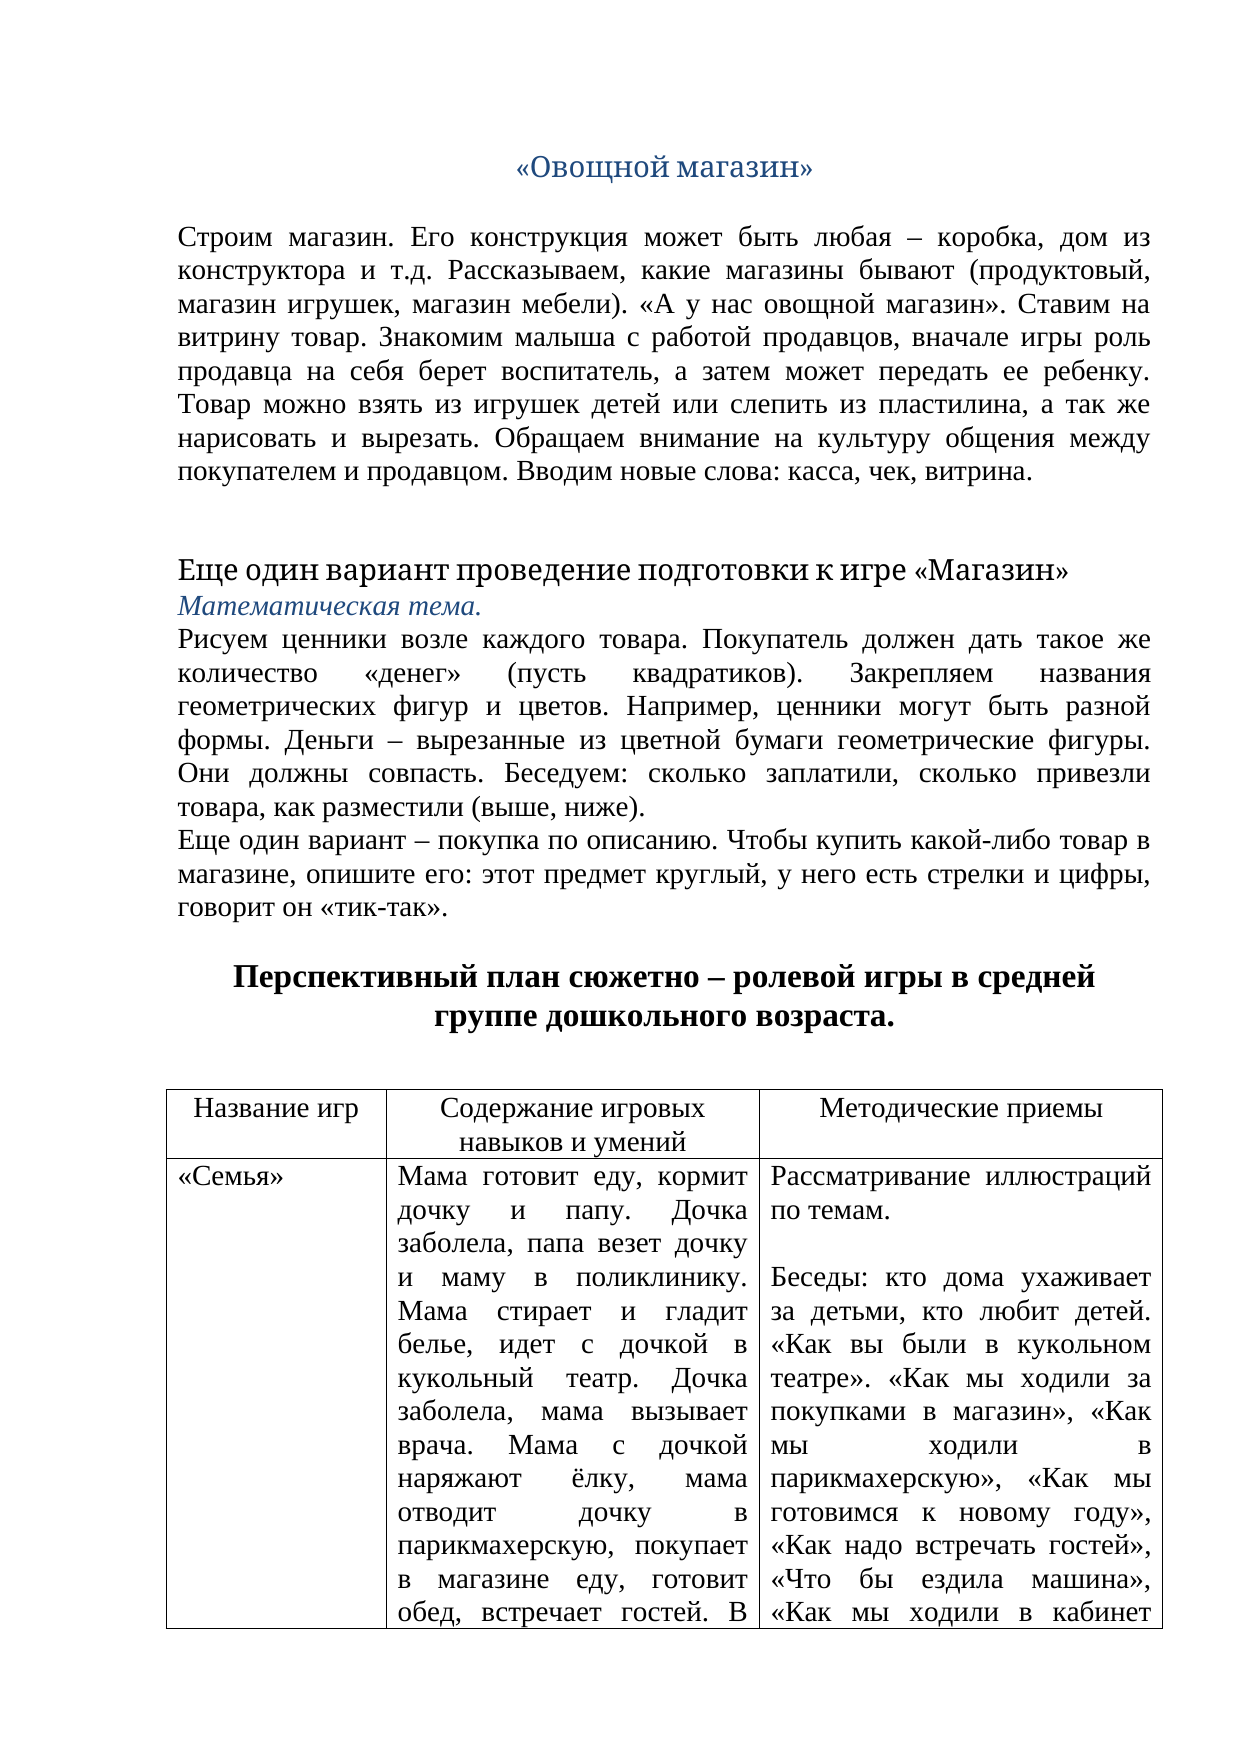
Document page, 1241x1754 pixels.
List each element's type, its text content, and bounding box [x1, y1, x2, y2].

text «Овощной магазин» [177, 152, 1152, 185]
table_header Название игр [167, 1090, 386, 1157]
text Еще один вариант проведение подготовки к игре «Магазин» [177, 554, 1152, 588]
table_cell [387, 1159, 759, 1628]
table_header Методические приемы [760, 1090, 1162, 1157]
text Рисуем ценники возле каждого товара. Покупатель должен дать такое же количество «денег» (пусть квадратиков). Закрепляем названия геометрических фигур и цветов. Например, ценники могут быть разной формы. Деньги – вырезанные из цветной бумаги геометрические фигуры. Они должны совпасть. Беседуем: сколько заплатили, сколько привезли товара, как разместили (выше, ниже). [177, 621, 1152, 822]
text Перспективный план сюжетно – ролевой игры в средней группе дошкольного возраста. [177, 957, 1152, 1033]
table_cell «Семья» [167, 1159, 386, 1628]
text Еще один вариант – покупка по описанию. Чтобы купить какой-либо товар в магазине, опишите его: этот предмет круглый, у него есть стрелки и цифры, говорит он «тик-так». [177, 822, 1152, 923]
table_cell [760, 1159, 1162, 1628]
text Математическая тема. [177, 588, 1152, 621]
text Строим магазин. Его конструкция может быть любая – коробка, дом из конструктора и т.д. Рассказываем, какие магазины бывают (продуктовый, магазин игрушек, магазин мебели). «А у нас овощной магазин». Ставим на витрину товар. Знакомим малыша с работой продавцов, вначале игры роль продавца на себя берет воспитатель, а затем может передать ее ребенку. Товар можно взять из игрушек детей или слепить из пластилина, а так же нарисовать и вырезать. Обращаем внимание на культуру общения между покупателем и продавцом. Вводим новые слова: касса, чек, витрина. [177, 219, 1152, 487]
table_header Содержание игровых навыков и умений [387, 1090, 759, 1157]
